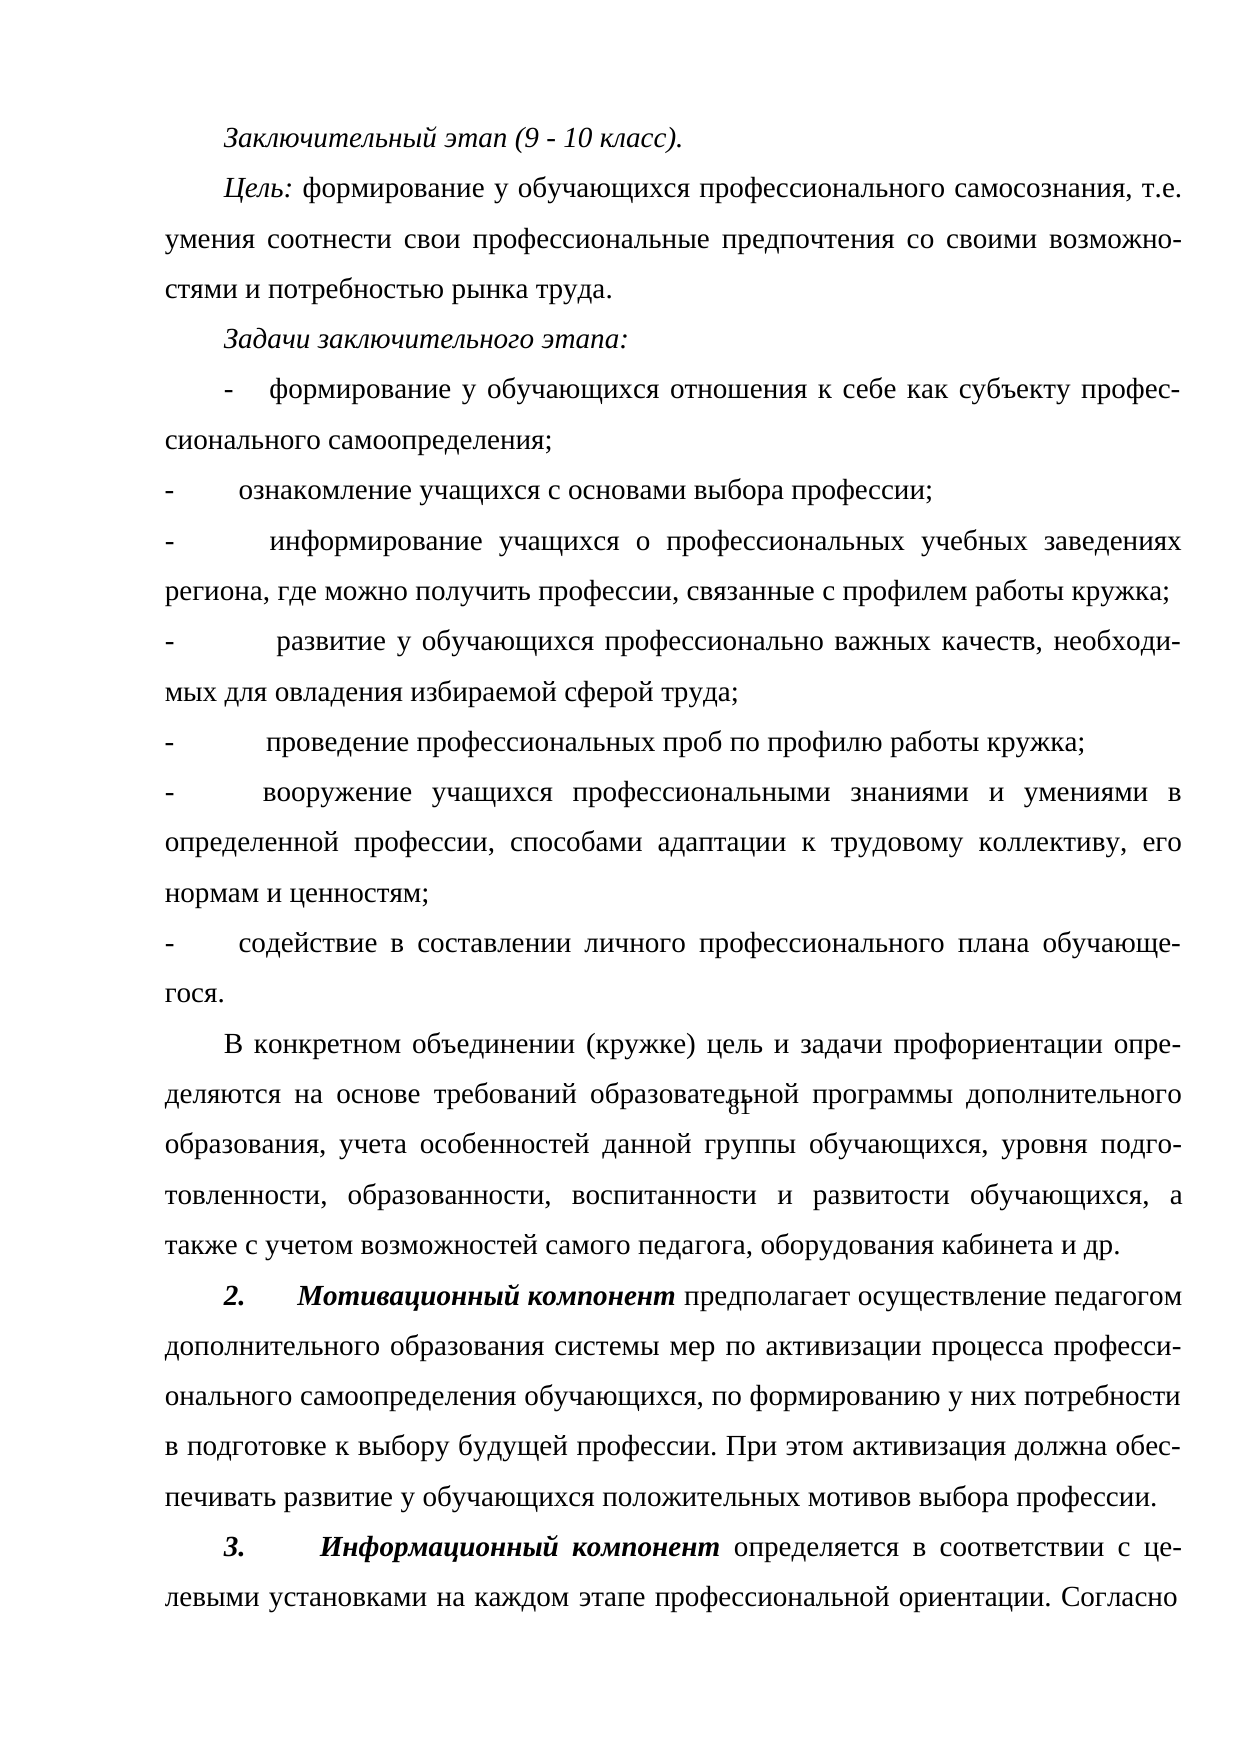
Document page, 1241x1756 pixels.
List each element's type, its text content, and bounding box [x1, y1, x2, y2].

text Заключительный этап (9 - 10 класс). [223, 120, 1194, 154]
list Информационный компонент определяется в соответствии с це- левыми установками на каждом этапе профессиональной ориентации. Согласно [164, 1529, 1182, 1613]
list ознакомление учащихся с основами выбора профессии; [164, 473, 1194, 506]
text Задачи заключительного этапа: [223, 321, 1194, 355]
list проведение профессиональных проб по профилю работы кружка; [164, 724, 1194, 758]
text Цель: формирование у обучающихся профессионального самосознания, т.е. умения соотнести свои профессиональные предпочтения со своими возможно- стями и потребностью рынка труда. [164, 170, 1183, 304]
text В конкретном объединении (кружке) цель и задачи профориентации опре- деляются на основе требований образовательной программы дополнительного образования, учета особенностей данной группы обучающихся, уровня подго- товленности, образованности, воспитанности и развитости обучающихся, а также с учетом возможностей самого педагога, оборудования кабинета и др. [164, 1026, 1182, 1261]
list формирование у обучающихся отношения к себе как субъекту профес- сионального самоопределения; [164, 372, 1182, 456]
list Мотивационный компонент предполагает осуществление педагогом дополнительного образования системы мер по активизации процесса професси- онального самоопределения обучающихся, по формированию у них потребности в подготовке к выбору будущей профессии. При этом активизация должна обес- печивать развитие у обучающихся положительных мотивов выбора профессии. [164, 1278, 1182, 1512]
list развитие у обучающихся профессионально важных качеств, необходи- мых для овладения избираемой сферой труда; [164, 623, 1182, 707]
list содействие в составлении личного профессионального плана обучающе- гося. [164, 925, 1182, 1009]
list информирование учащихся о профессиональных учебных заведениях региона, где можно получить профессии, связанные с профилем работы кружка; [164, 523, 1182, 607]
list вооружение учащихся профессиональными знаниями и умениями в определенной профессии, способами адаптации к трудовому коллективу, его нормам и ценностям; [164, 774, 1182, 908]
